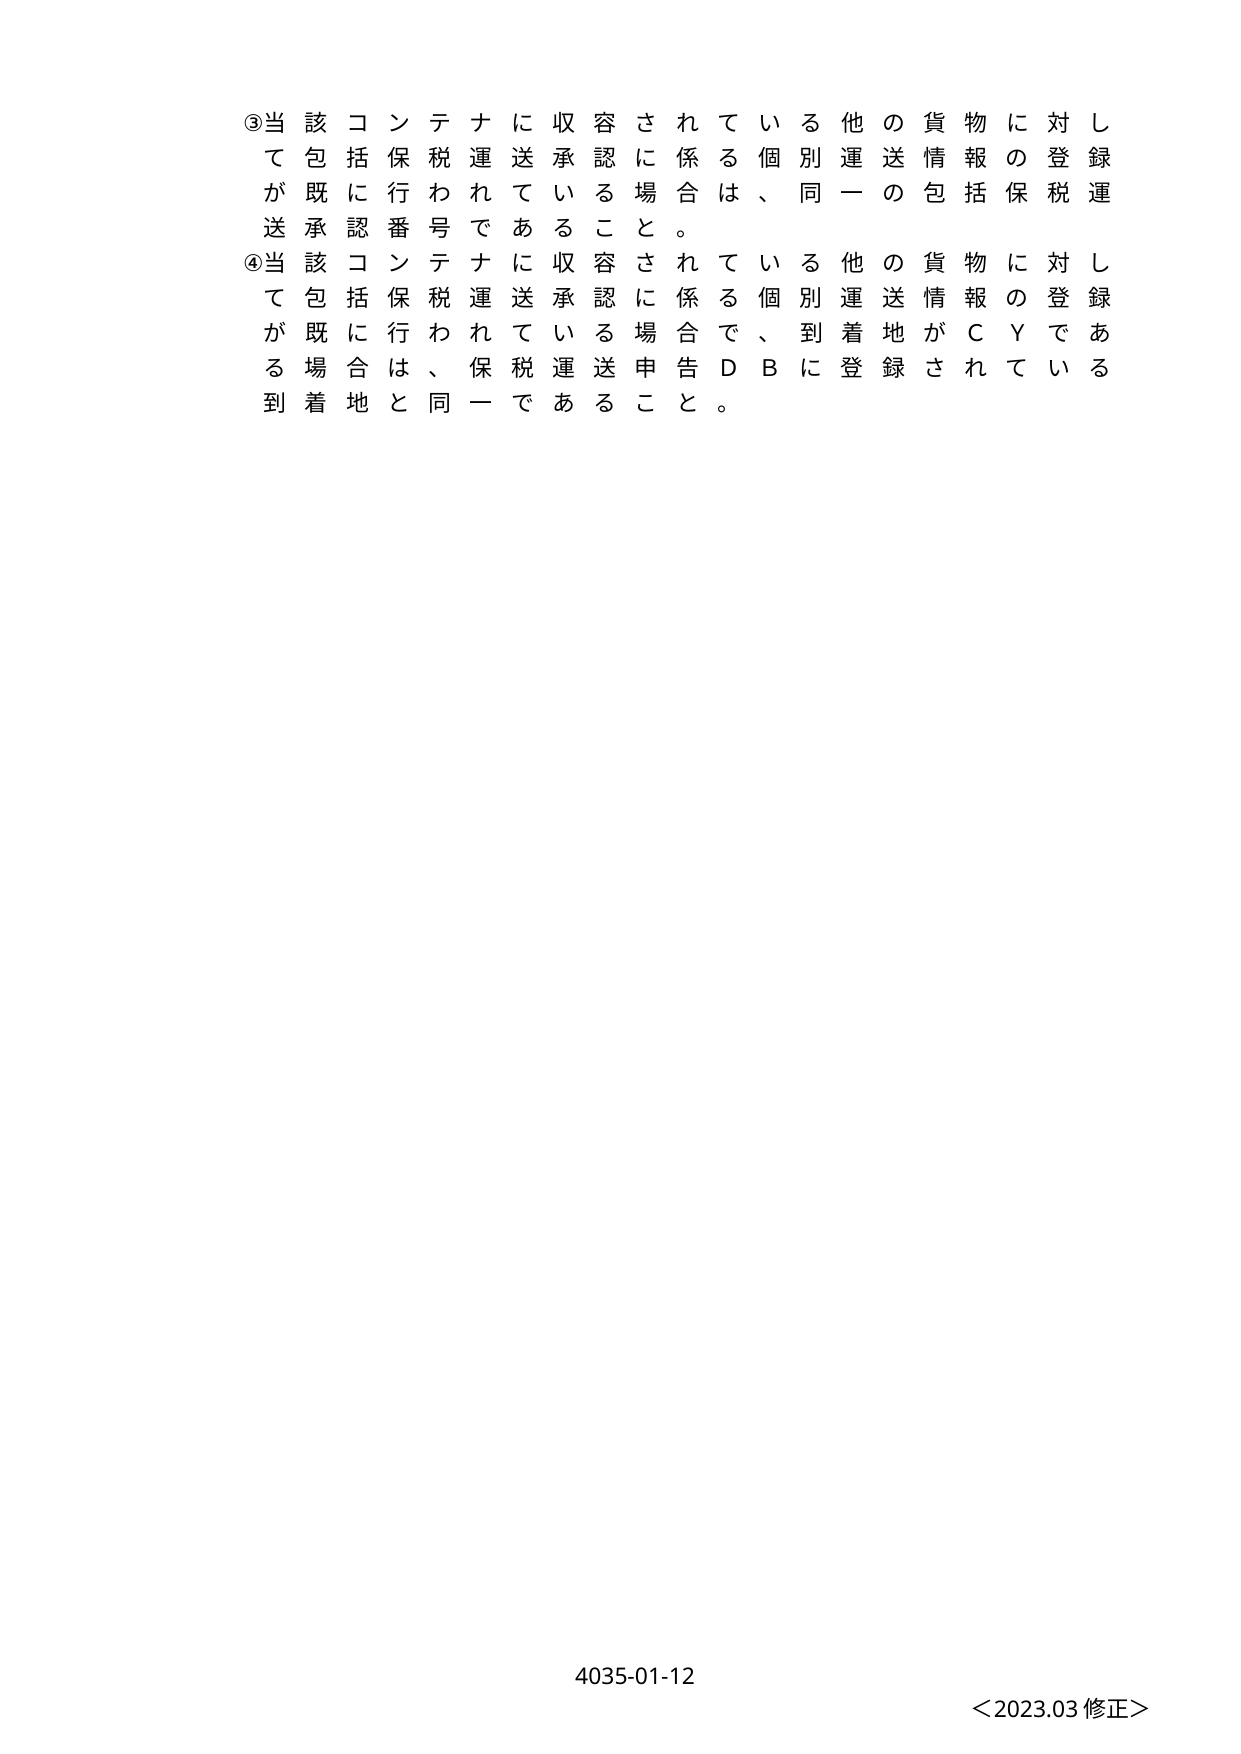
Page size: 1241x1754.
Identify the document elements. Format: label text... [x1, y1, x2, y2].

text ④当該コンテナに収容されている他の貨物に対して包括保税運送承認に係る個別運送情報の登録が既に行われている場合で、到着地がＣＹである場合は、保税運送申告ＤＢに登録されている到着地と同一であること。 [222, 244, 1150, 419]
text ③当該コンテナに収容されている他の貨物に対して包括保税運送承認に係る個別運送情報の登録が既に行われている場合は、同一の包括保税運送承認番号であること。 [222, 104, 1150, 244]
